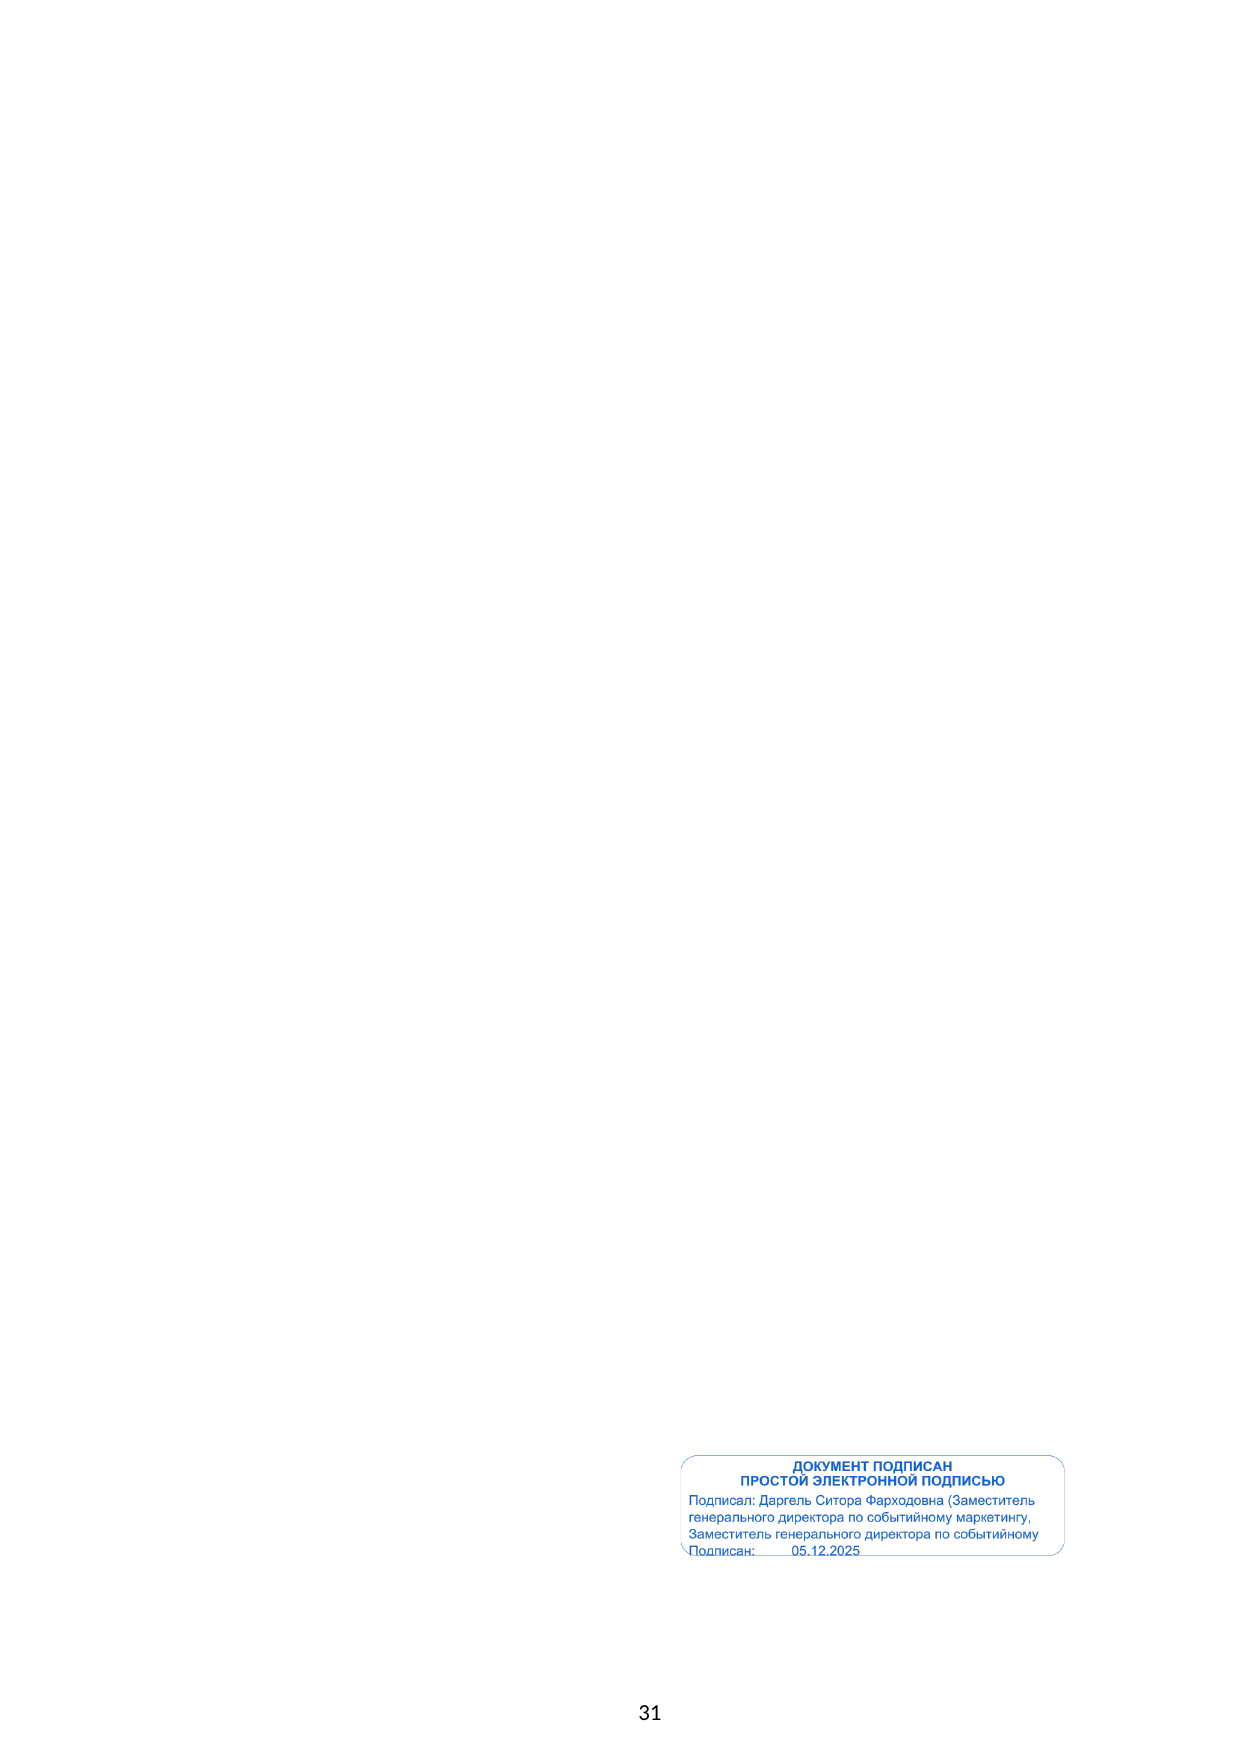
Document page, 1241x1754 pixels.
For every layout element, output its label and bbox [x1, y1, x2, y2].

picture [680, 1455, 1065, 1556]
